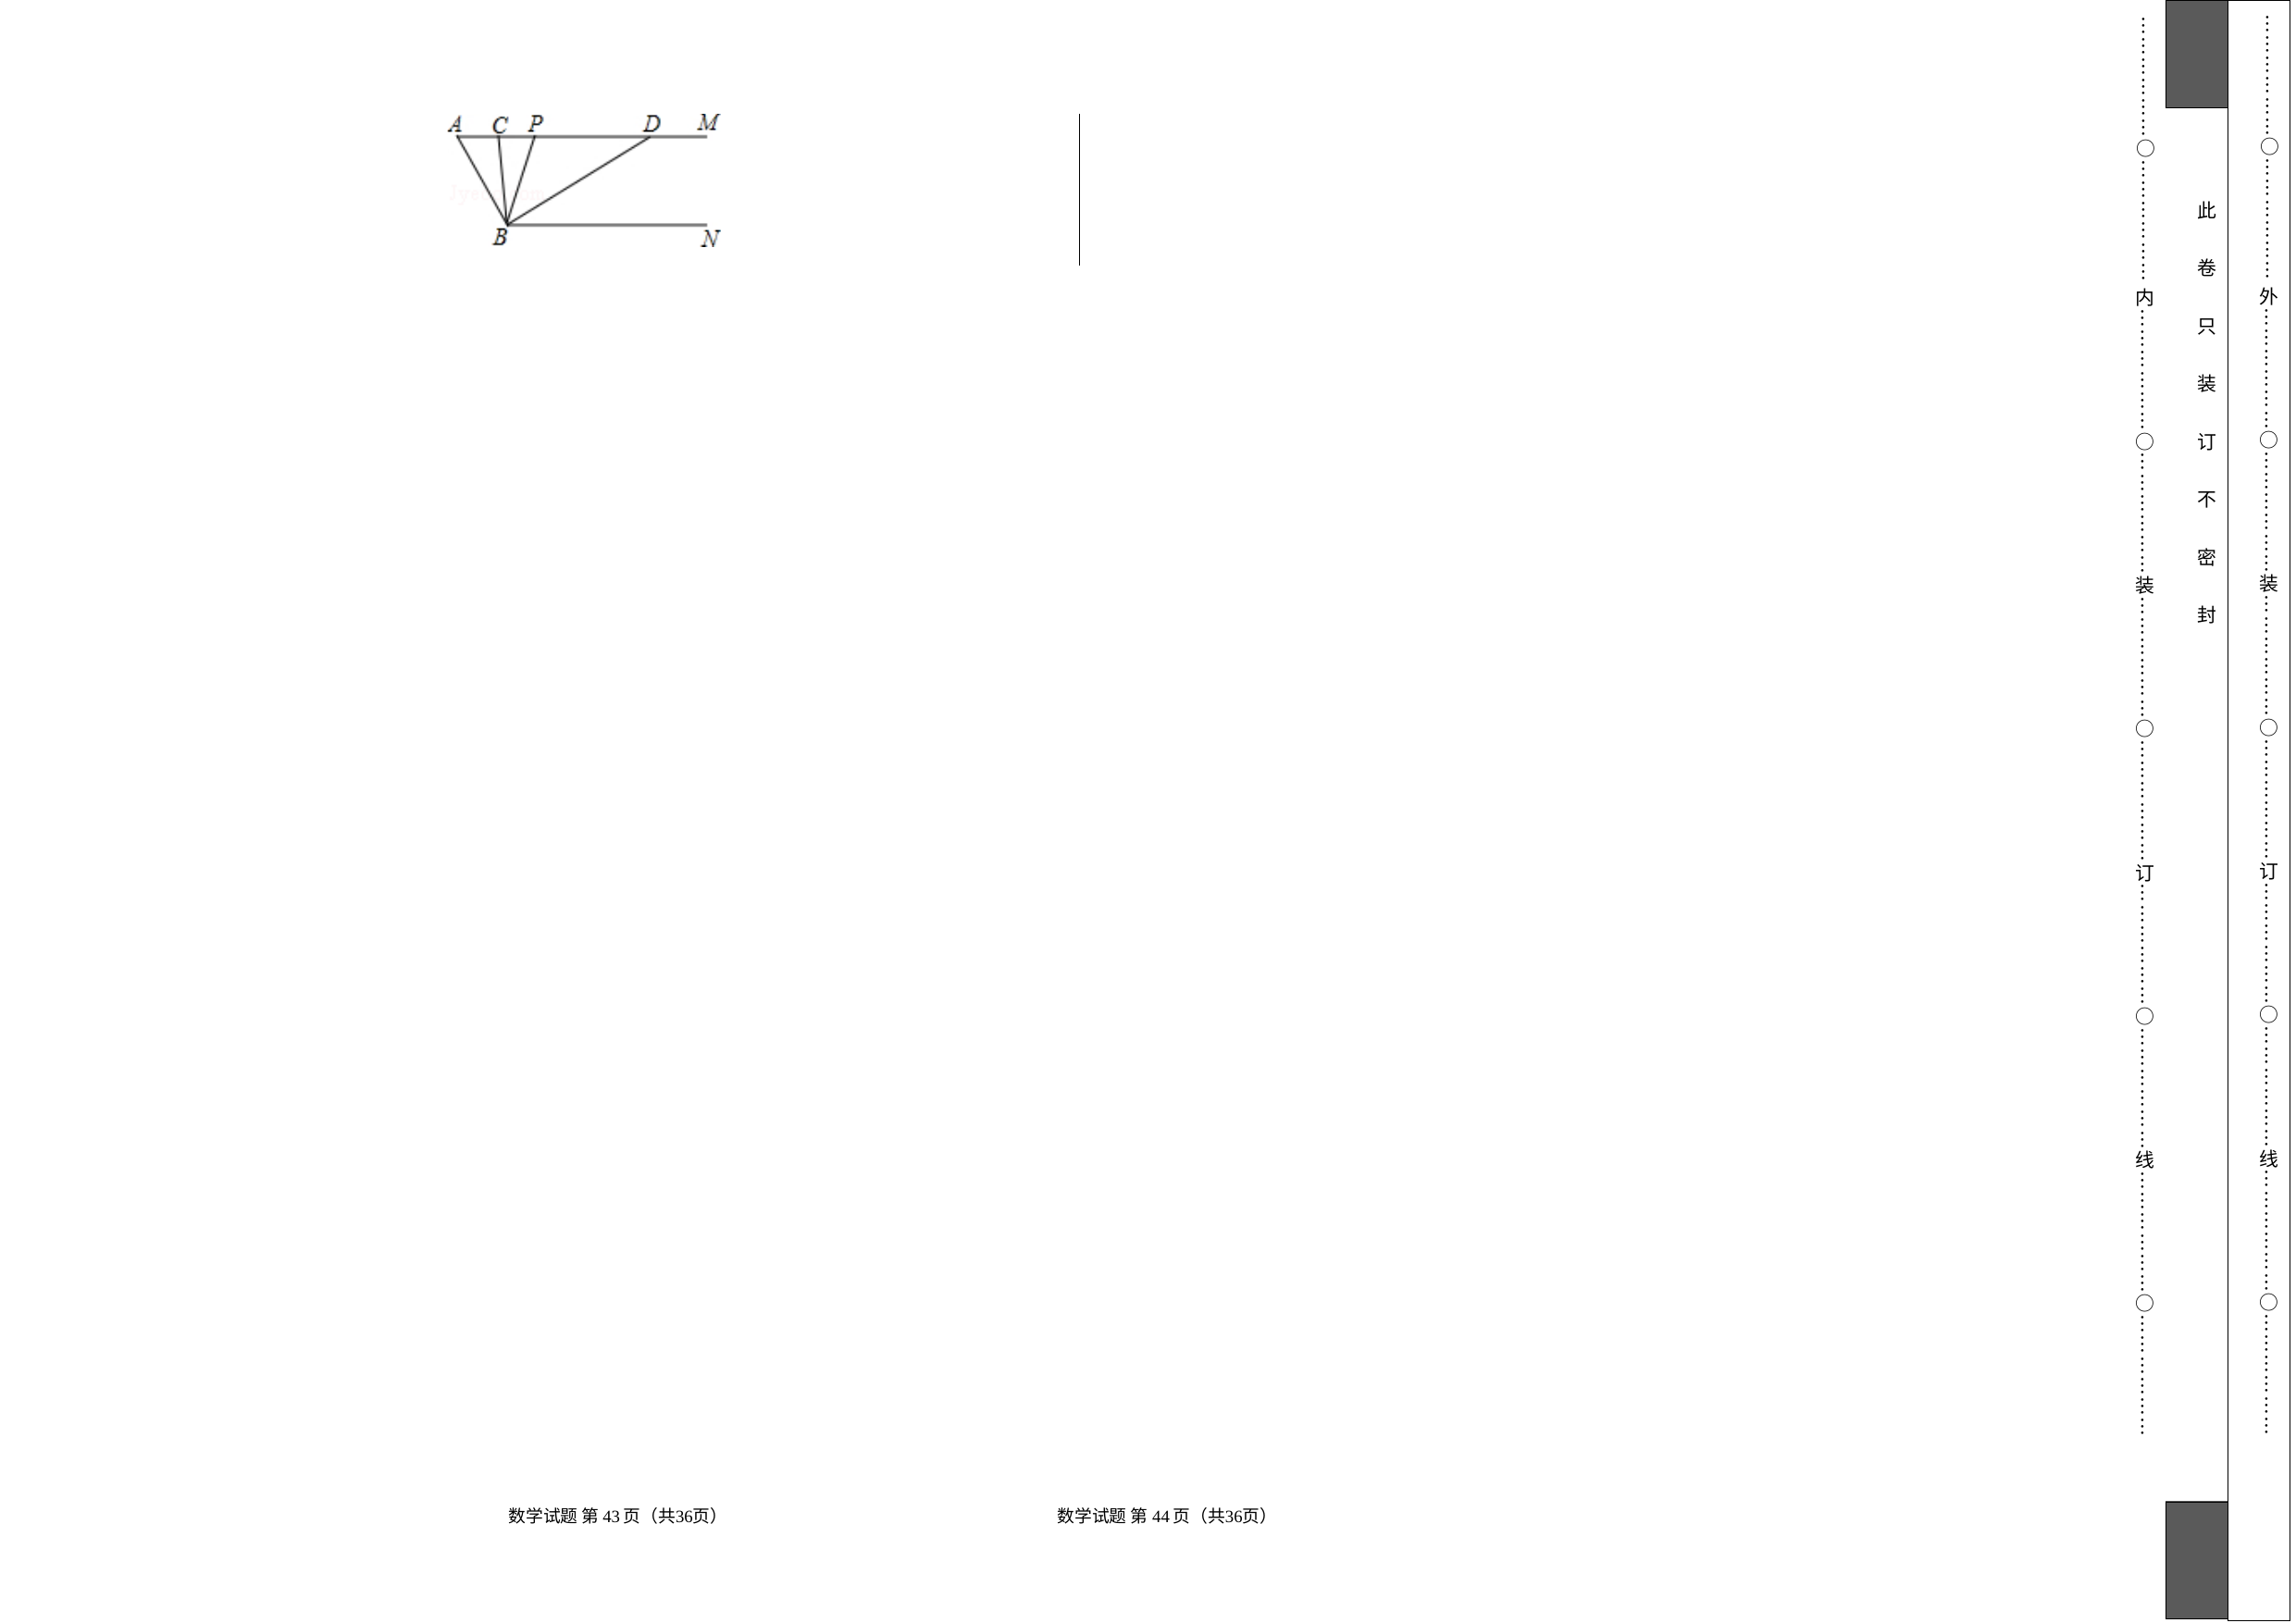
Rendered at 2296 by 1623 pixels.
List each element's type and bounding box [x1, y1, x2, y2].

picture [447, 114, 721, 247]
